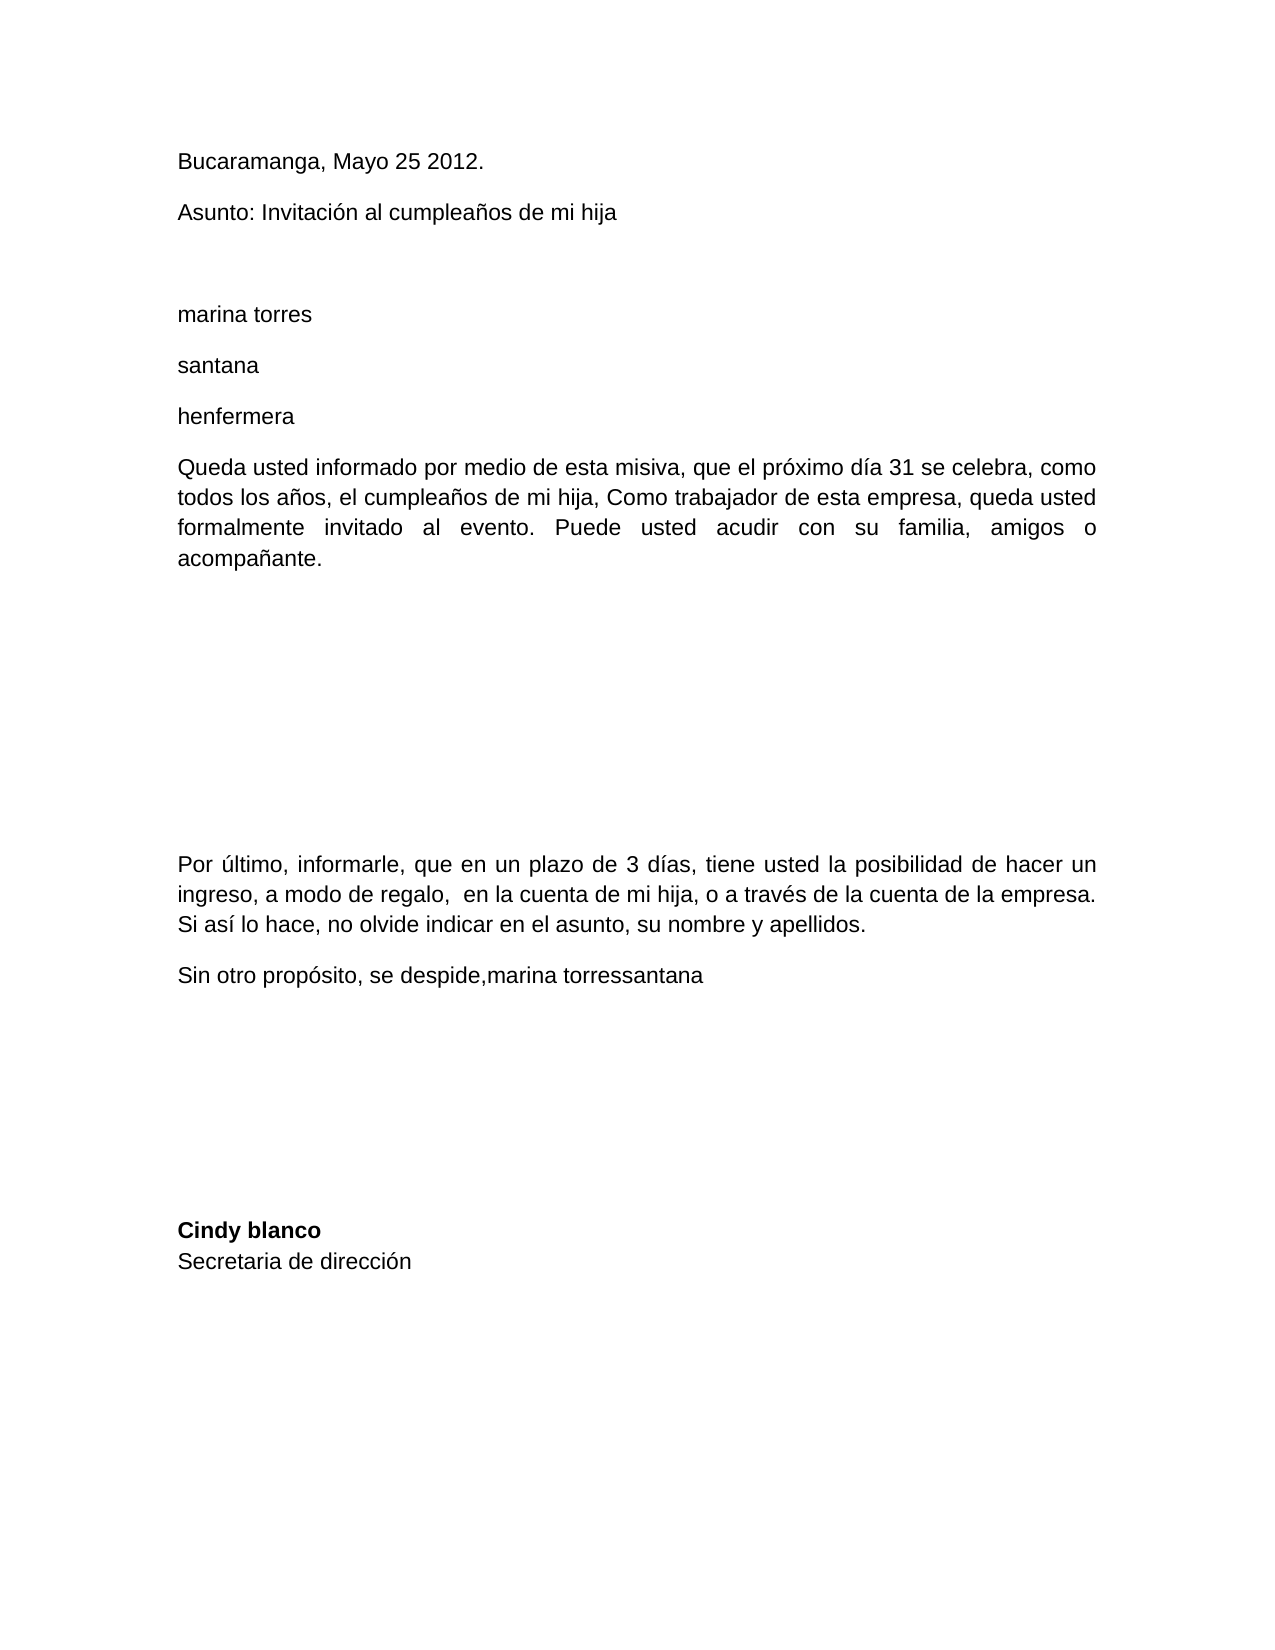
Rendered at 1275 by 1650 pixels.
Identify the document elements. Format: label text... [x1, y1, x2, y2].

text santana [177, 352, 1098, 378]
text Queda usted informado por medio de esta misiva, que el próximo día 31 se celebra, como todos los años, el cumpleaños de mi hija, Como trabajador de esta empresa, queda usted formalmente invitado al evento. Puede usted acudir con su familia, amigos o acompañante. [177, 454, 1098, 571]
text Asunto: Invitación al cumpleaños de mi hija [177, 199, 1098, 225]
text Sin otro propósito, se despide,marina torressantana [177, 962, 1098, 988]
text Por último, informarle, que en un plazo de 3 días, tiene usted la posibilidad de hacer un ingreso, a modo de regalo, en la cuenta de mi hija, o a través de la cuenta de la empresa. Si así lo hace, no olvide indicar en el asunto, su nombre y apellidos. [177, 851, 1098, 937]
text Secretaria de dirección [177, 1248, 1098, 1274]
text henfermera [177, 403, 1098, 429]
text marina torres [177, 301, 1098, 327]
text Cindy blanco [177, 1217, 1098, 1244]
text Bucaramanga, Mayo 25 2012. [177, 148, 1098, 174]
